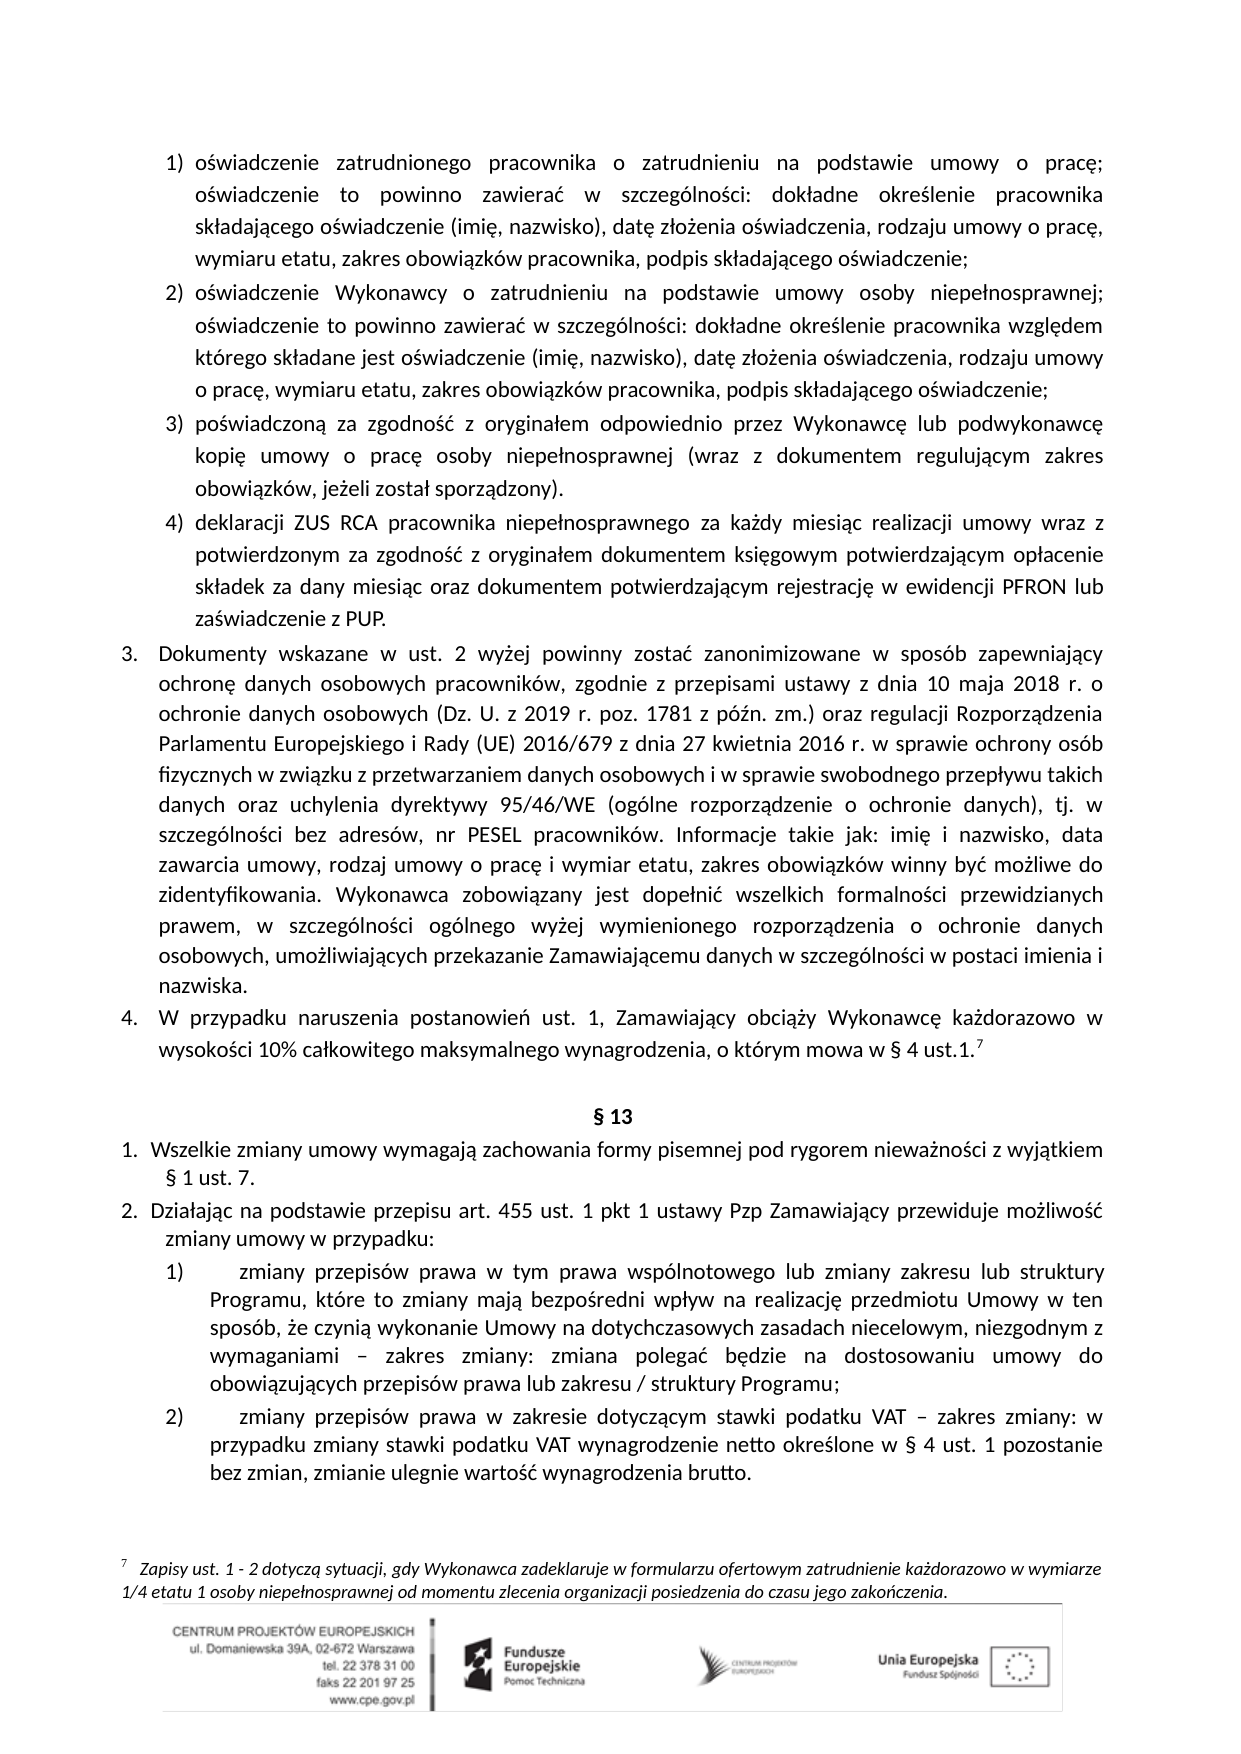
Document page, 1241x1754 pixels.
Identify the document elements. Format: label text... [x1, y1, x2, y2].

list W przypadku naruszenia postanowień ust. 1, Zamawiający obciąży Wykonawcę każdorazowo w wysokości 10% całkowitego maksymalnego wynagrodzenia, o którym mowa w § 4 ust.1. [121, 1003, 1105, 1064]
list deklaracji ZUS RCA pracownika niepełnosprawnego za każdy miesiąc realizacji umowy wraz z potwierdzonym za zgodność z oryginałem dokumentem księgowym potwierdzającym opłacenie składek za dany miesiąc oraz dokumentem potwierdzającym rejestrację w ewidencji PFRON lub zaświadczenie z PUP. [165, 508, 1105, 633]
list Działając na podstawie przepisu art. 455 ust. 1 pkt 1 ustawy Pzp Zamawiający przewiduje możliwość zmiany umowy w przypadku: [121, 1196, 1105, 1252]
picture [162, 1603, 1064, 1713]
list zmiany przepisów prawa w zakresie dotyczącym stawki podatku VAT – zakres zmiany: w przypadku zmiany stawki podatku VAT wynagrodzenie netto określone w § 4 ust. 1 pozostanie bez zmian, zmianie ulegnie wartość wynagrodzenia brutto. [165, 1402, 1105, 1486]
list poświadczoną za zgodność z oryginałem odpowiednio przez Wykonawcę lub podwykonawcę kopię umowy o pracę osoby niepełnosprawnej (wraz z dokumentem regulującym zakres obowiązków, jeżeli został sporządzony). [165, 409, 1105, 502]
list Dokumenty wskazane w ust. 2 wyżej powinny zostać zanonimizowane w sposób zapewniający ochronę danych osobowych pracowników, zgodnie z przepisami ustawy z dnia 10 maja 2018 r. o ochronie danych osobowych (Dz. U. z 2019 r. poz. 1781 z późn. zm.) oraz regulacji Rozporządzenia Parlamentu Europejskiego i Rady (UE) 2016/679 z dnia 27 kwietnia 2016 r. w sprawie ochrony osób fizycznych w związku z przetwarzaniem danych osobowych i w sprawie swobodnego przepływu takich danych oraz uchylenia dyrektywy 95/46/WE (ogólne rozporządzenie o ochronie danych), tj. w szczególności bez adresów, nr PESEL pracowników. Informacje takie jak: imię i nazwisko, data zawarcia umowy, rodzaj umowy o pracę i wymiar etatu, zakres obowiązków winny być możliwe do zidentyfikowania. Wykonawca zobowiązany jest dopełnić wszelkich formalności przewidzianych prawem, w szczególności ogólnego wyżej wymienionego rozporządzenia o ochronie danych osobowych, umożliwiających przekazanie Zamawiającemu danych w szczególności w postaci imienia i nazwiska. [121, 639, 1105, 999]
list Wszelkie zmiany umowy wymagają zachowania formy pisemnej pod rygorem nieważności z wyjątkiem § 1 ust. 7. [121, 1135, 1105, 1191]
list oświadczenie Wykonawcy o zatrudnieniu na podstawie umowy osoby niepełnosprawnej; oświadczenie to powinno zawierać w szczególności: dokładne określenie pracownika względem którego składane jest oświadczenie (imię, nazwisko), datę złożenia oświadczenia, rodzaju umowy o pracę, wymiaru etatu, zakres obowiązków pracownika, podpis składającego oświadczenie; [165, 278, 1105, 403]
list zmiany przepisów prawa w tym prawa wspólnotowego lub zmiany zakresu lub struktury Programu, które to zmiany mają bezpośredni wpływ na realizację przedmiotu Umowy w ten sposób, że czynią wykonanie Umowy na dotychczasowych zasadach niecelowym, niezgodnym z wymaganiami – zakres zmiany: zmiana polegać będzie na dostosowaniu umowy do obowiązujących przepisów prawa lub zakresu / struktury Programu; [165, 1257, 1105, 1397]
list oświadczenie zatrudnionego pracownika o zatrudnieniu na podstawie umowy o pracę; oświadczenie to powinno zawierać w szczególności: dokładne określenie pracownika składającego oświadczenie (imię, nazwisko), datę złożenia oświadczenia, rodzaju umowy o pracę, wymiaru etatu, zakres obowiązków pracownika, podpis składającego oświadczenie; [165, 148, 1105, 272]
text § 13 [121, 1102, 1105, 1130]
